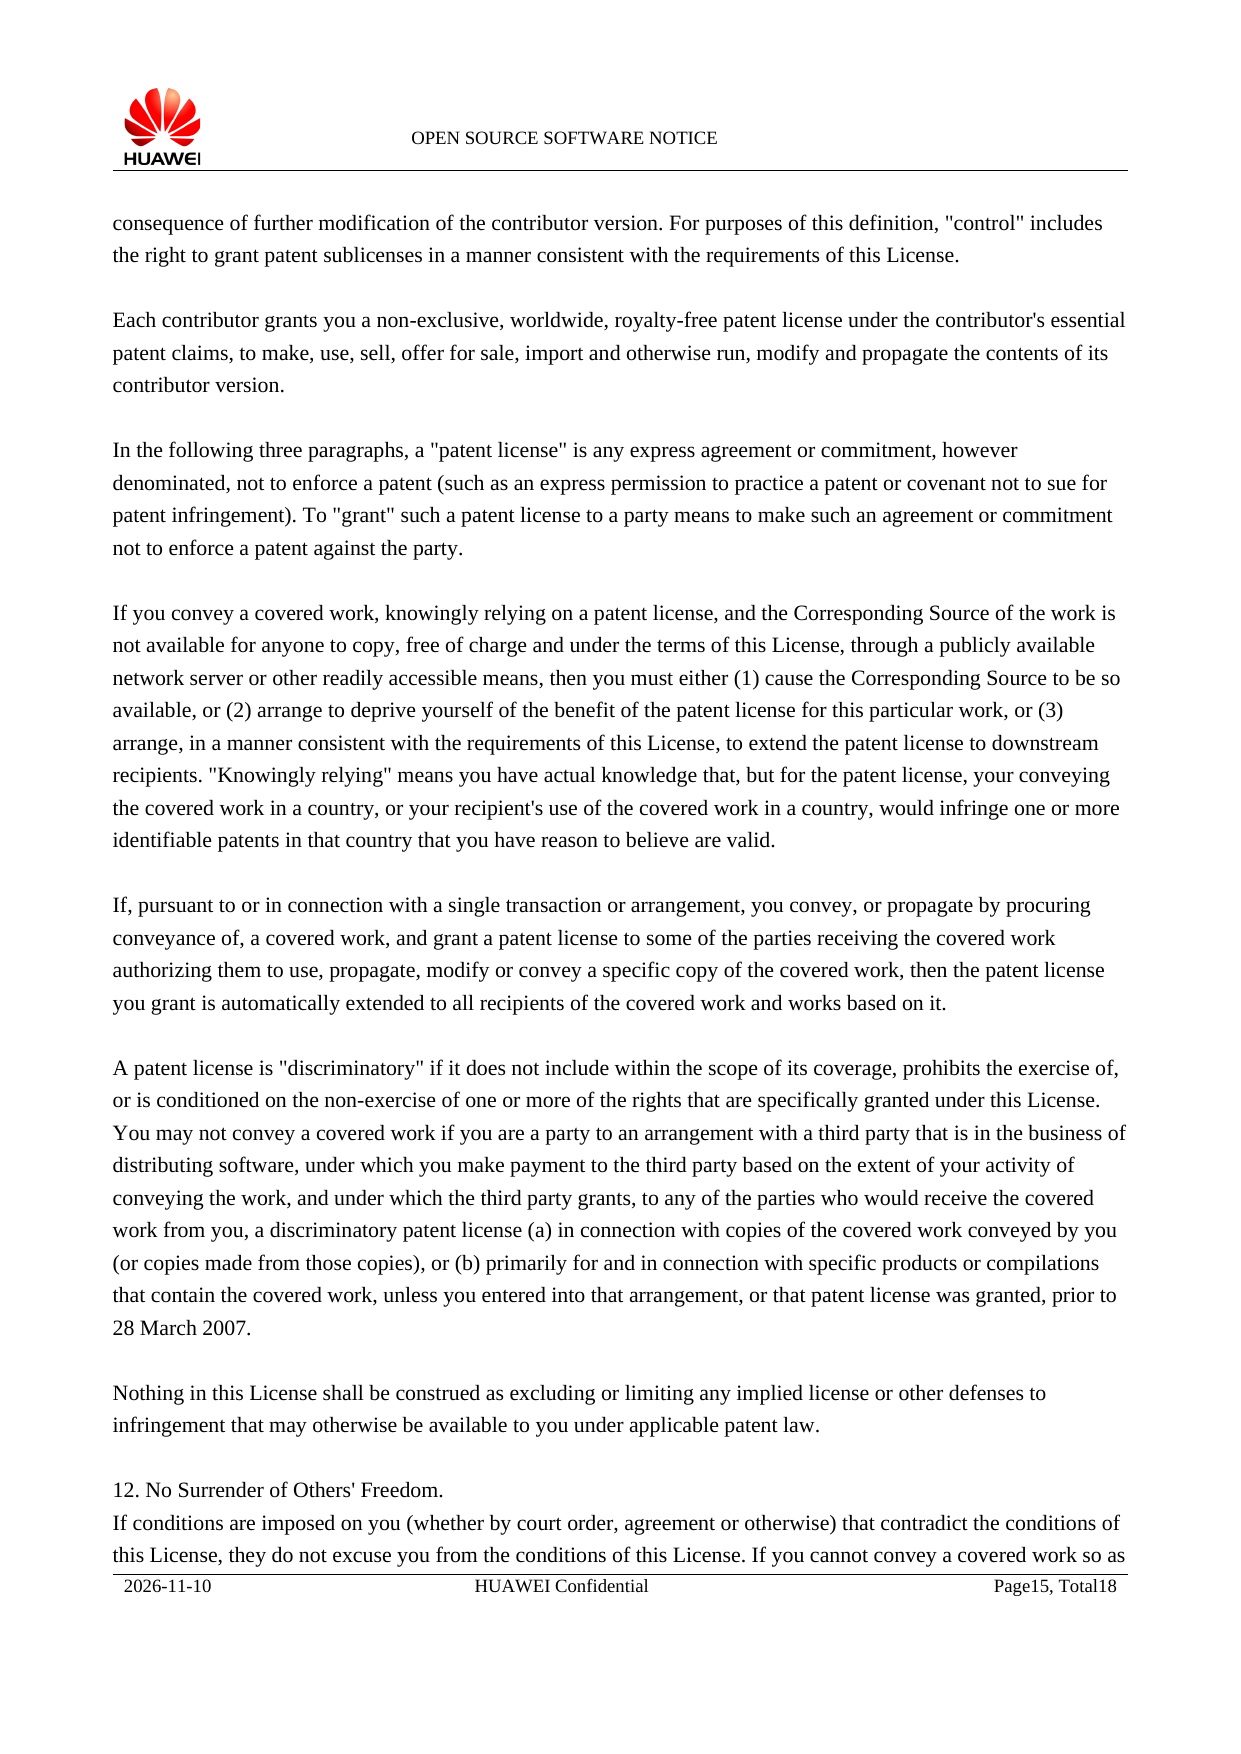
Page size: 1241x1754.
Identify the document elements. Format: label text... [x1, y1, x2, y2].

text In the following three paragraphs, a "patent license" is any express agreement or commitment, however denominated, not to enforce a patent (such as an express permission to practice a patent or covenant not to sue for patent infringement). To "grant" such a patent license to a party means to make such an agreement or commitment not to enforce a patent against the party. [112, 434, 1128, 564]
text If you convey a covered work, knowingly relying on a patent license, and the Corresponding Source of the work is not available for anyone to copy, free of charge and under the terms of this License, through a publicly available network server or other readily accessible means, then you must either (1) cause the Corresponding Source to be so available, or (2) arrange to deprive yourself of the benefit of the patent license for this particular work, or (3) arrange, in a manner consistent with the requirements of this License, to extend the patent license to downstream recipients. "Knowingly relying" means you have actual knowledge that, but for the patent license, your conveying the covered work in a country, or your recipient's use of the covered work in a country, would infringe one or more identifiable patents in that country that you have reason to believe are valid. [112, 596, 1128, 856]
text 12. No Surrender of Others' Freedom. [112, 1474, 1128, 1506]
text If, pursuant to or in connection with a single transaction or arrangement, you convey, or propagate by procuring conveyance of, a covered work, and grant a patent license to some of the parties receiving the covered work authorizing them to use, propagate, modify or convey a specific copy of the covered work, then the patent license you grant is automatically extended to all recipients of the covered work and works based on it. [112, 889, 1128, 1019]
text Nothing in this License shall be construed as excluding or limiting any implied license or other defenses to infringement that may otherwise be available to you under applicable patent law. [112, 1376, 1128, 1441]
text A patent license is "discriminatory" if it does not include within the scope of its coverage, prohibits the exercise of, or is conditioned on the non-exercise of one or more of the rights that are specifically granted under this License. You may not convey a covered work if you are a party to an arrangement with a third party that is in the business of distributing software, under which you make payment to the third party based on the extent of your activity of conveying the work, and under which the third party grants, to any of the parties who would receive the covered work from you, a discriminatory patent license (a) in connection with copies of the covered work conveyed by you (or copies made from those copies), or (b) primarily for and in connection with specific products or compilations that contain the covered work, unless you entered into that arrangement, or that patent license was granted, prior to 28 March 2007. [112, 1051, 1128, 1344]
text Each contributor grants you a non-exclusive, worldwide, royalty-free patent license under the contributor's essential patent claims, to make, use, sell, offer for sale, import and otherwise run, modify and propagate the contents of its contributor version. [112, 304, 1128, 401]
picture [124, 88, 201, 165]
